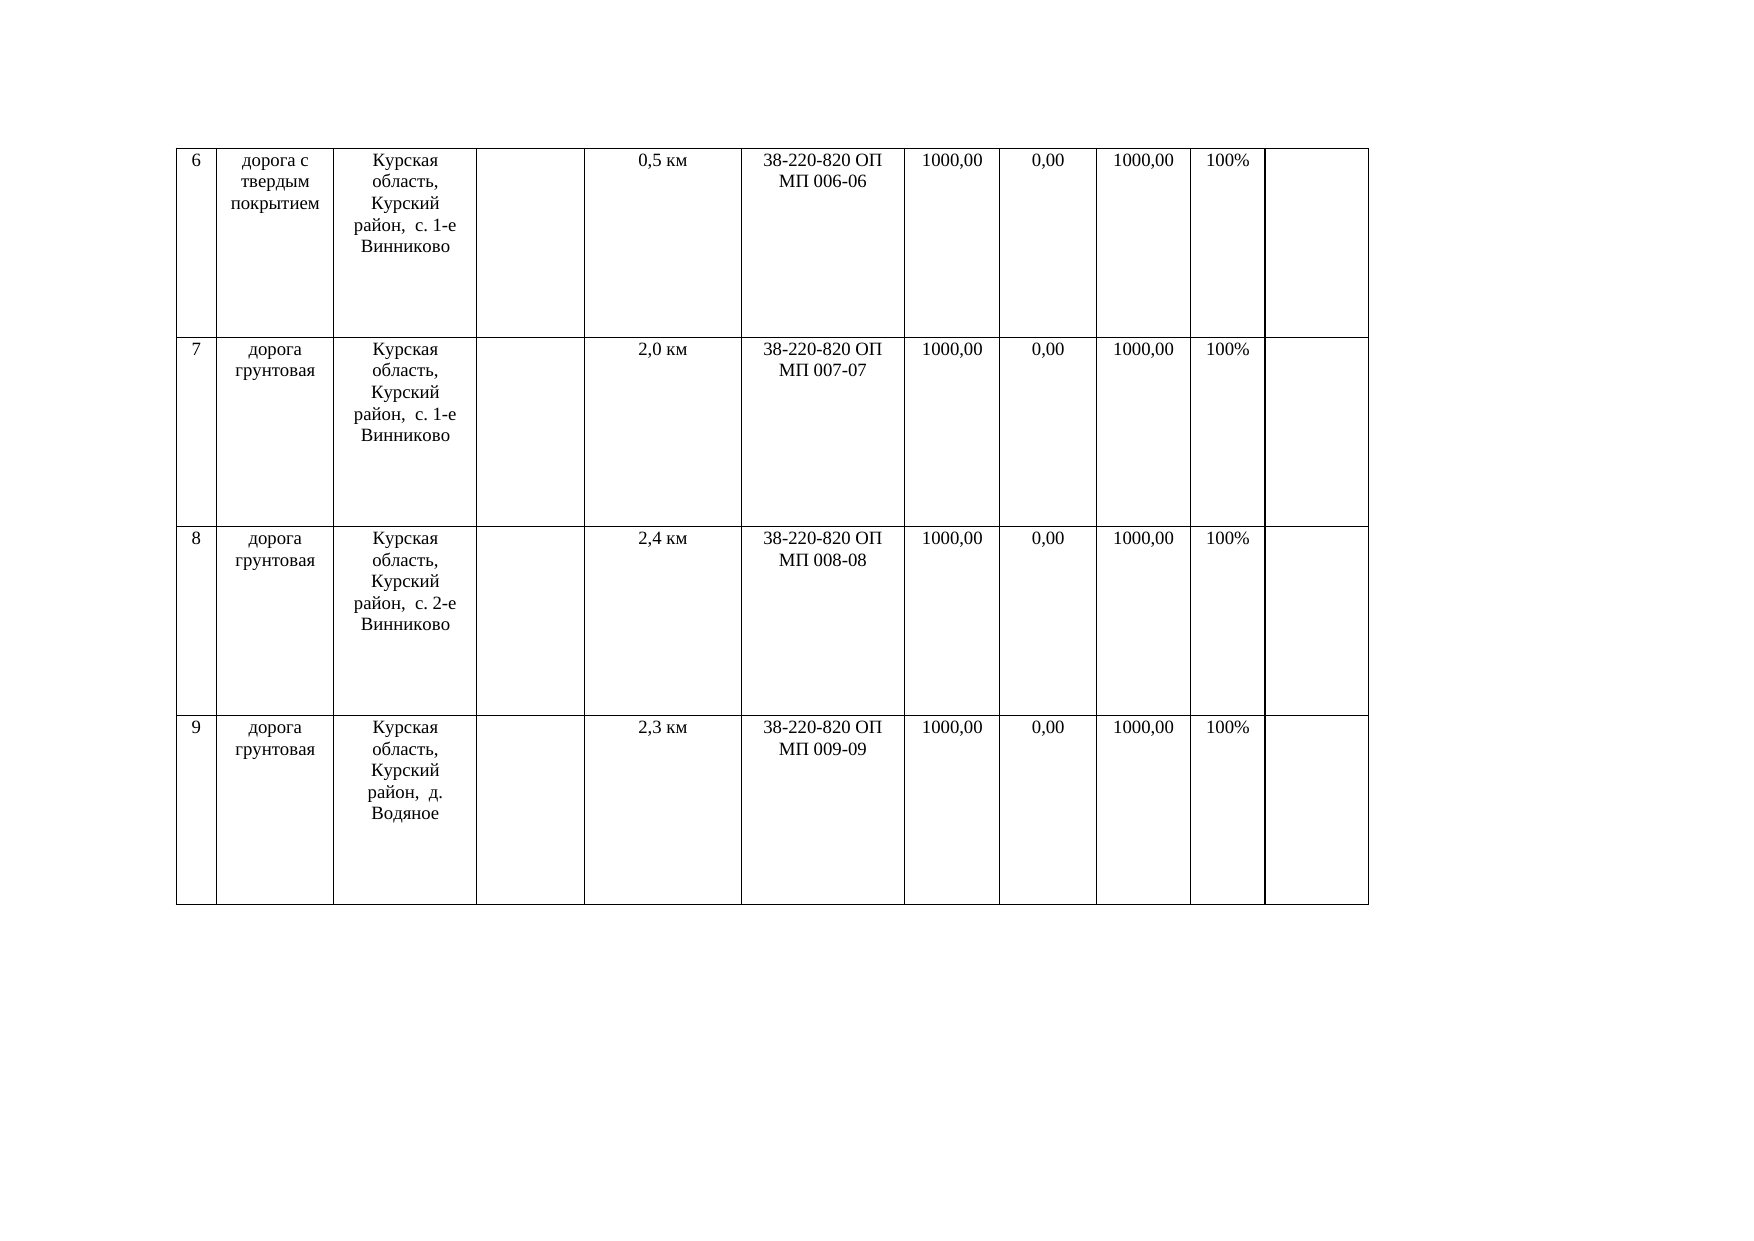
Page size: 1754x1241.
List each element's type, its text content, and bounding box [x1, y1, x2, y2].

table_cell 0,5 км [585, 149, 741, 337]
table_cell 7 [177, 338, 216, 526]
table_cell дорога грунтовая [217, 716, 333, 904]
table_cell 1000,00 [905, 149, 999, 337]
table_cell 2,3 км [585, 716, 741, 904]
table_cell 6 [177, 149, 216, 337]
table_cell 0,00 [1000, 716, 1096, 904]
table_cell [477, 338, 584, 526]
table_cell [1266, 338, 1368, 526]
table_cell [477, 716, 584, 904]
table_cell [334, 338, 476, 526]
table_cell дорога грунтовая [217, 338, 333, 526]
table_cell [334, 149, 476, 337]
table_cell 1000,00 [1097, 149, 1190, 337]
table_cell 9 [177, 716, 216, 904]
table_cell 1000,00 [905, 527, 999, 715]
table_cell 100% [1191, 527, 1264, 715]
table_cell 8 [177, 527, 216, 715]
table_cell 0,00 [1000, 149, 1096, 337]
table_cell 0,00 [1000, 338, 1096, 526]
table_cell 2,0 км [585, 338, 741, 526]
table_cell 1000,00 [905, 338, 999, 526]
table_cell 1000,00 [1097, 716, 1190, 904]
table_cell Курская область, Курский район, д. Водяное [334, 716, 476, 904]
table_cell 38-220-820 ОП МП 009-09 [742, 716, 904, 904]
table_cell Курская область, Курский район, с. 2-е Винниково [334, 527, 476, 715]
table_cell 100% [1191, 149, 1264, 337]
table_cell [477, 527, 584, 715]
table_cell 1000,00 [1097, 338, 1190, 526]
table_cell 1000,00 [1097, 527, 1190, 715]
table_cell 100% [1191, 716, 1264, 904]
table_cell [1266, 149, 1368, 337]
table_cell [1266, 527, 1368, 715]
table_cell 1000,00 [905, 716, 999, 904]
table_cell 100% [1191, 338, 1264, 526]
table_cell 0,00 [1000, 527, 1096, 715]
table_cell 38-220-820 ОП МП 006-06 [742, 149, 904, 337]
table_cell дорога грунтовая [217, 527, 333, 715]
table_cell [1266, 716, 1368, 904]
table_cell 38-220-820 ОП МП 008-08 [742, 527, 904, 715]
table_cell 38-220-820 ОП МП 007-07 [742, 338, 904, 526]
table_cell дорога с твердым покрытием [217, 149, 333, 337]
table_cell [477, 149, 584, 337]
table_cell 2,4 км [585, 527, 741, 715]
